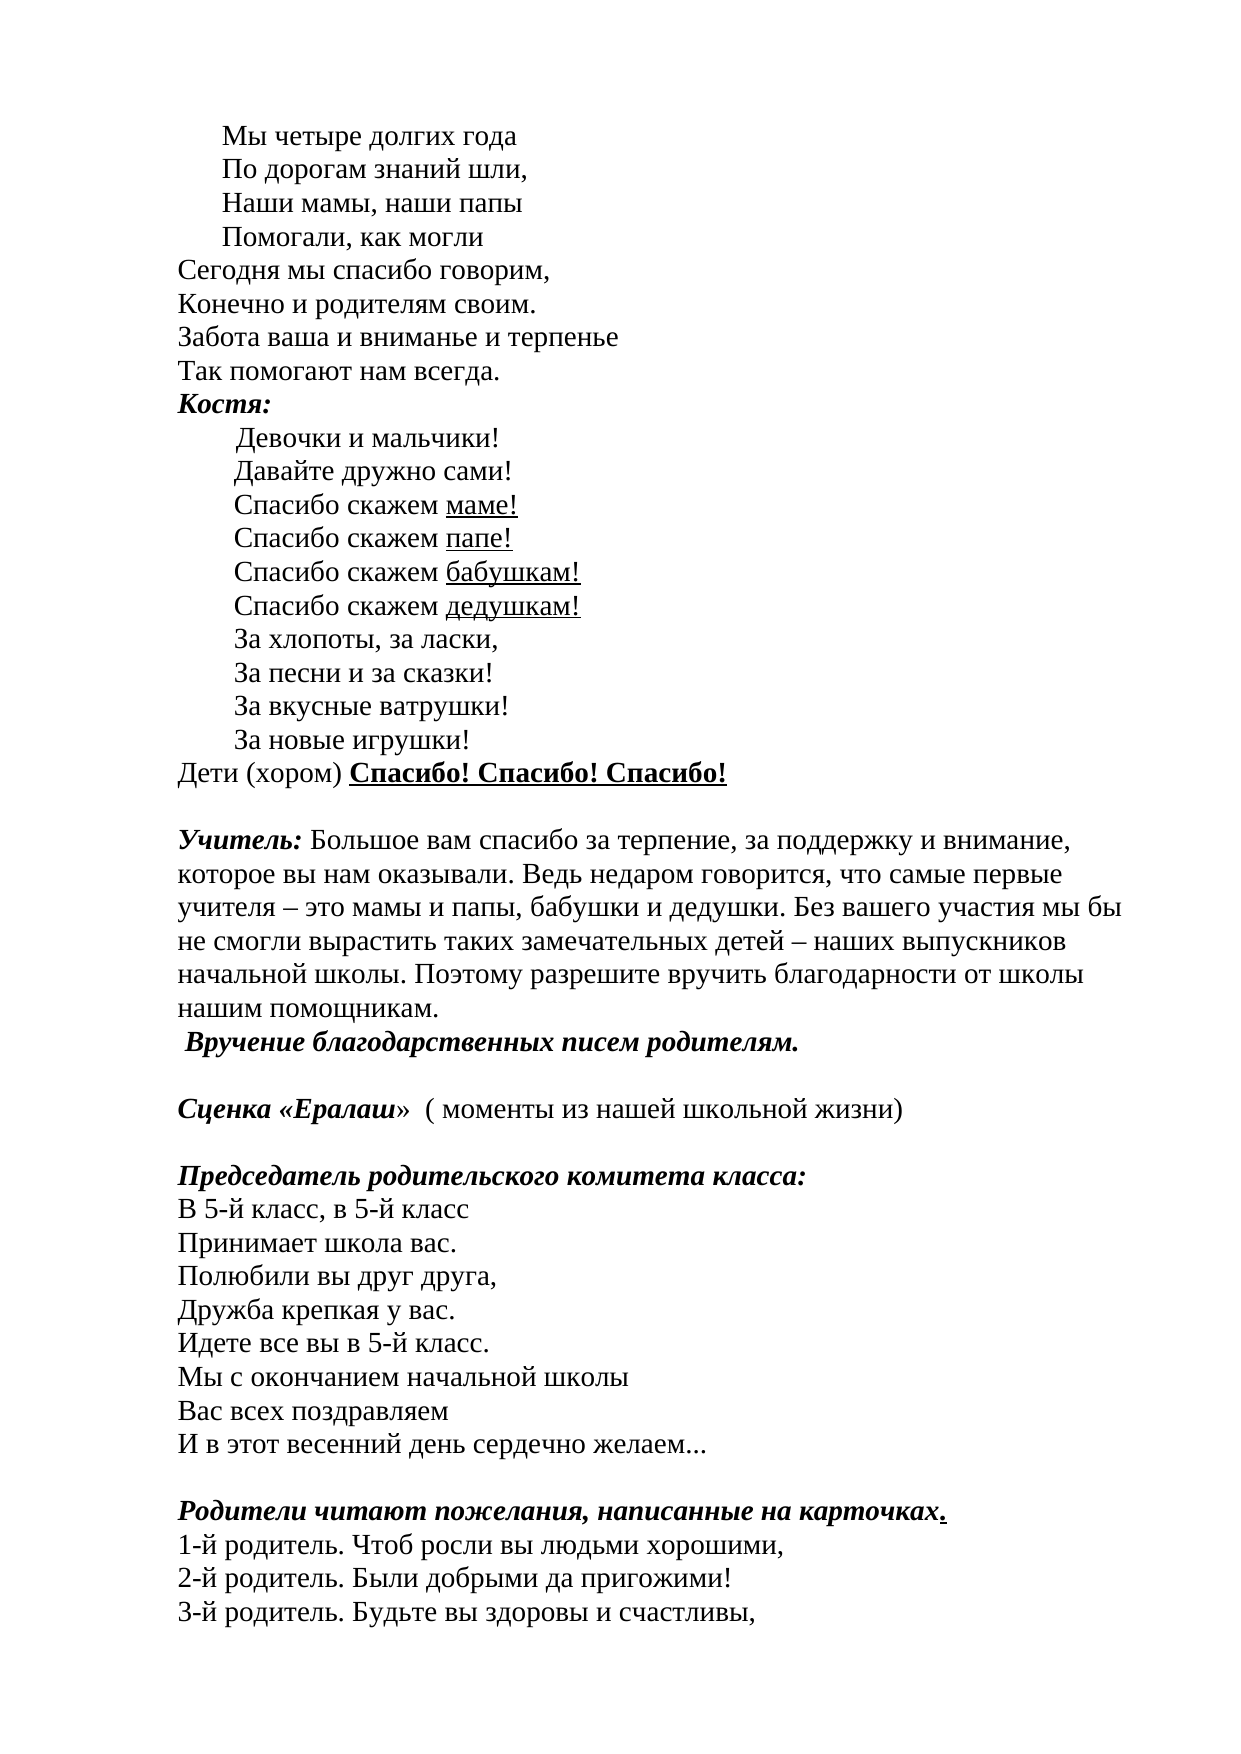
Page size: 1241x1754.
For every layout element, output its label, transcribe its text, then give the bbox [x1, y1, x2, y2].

text Спасибо скажем папе! [233, 521, 1152, 554]
text За хлопоты, за ласки, [233, 621, 1152, 655]
text Помогали, как могли [222, 219, 1152, 252]
text За вкусные ватрушки! [233, 688, 1152, 722]
text За новые игрушки! [233, 722, 1152, 755]
text Вручение благодарственных писем родителям. [177, 1024, 1152, 1057]
text Так помогают нам всегда. [177, 353, 1152, 386]
text Сегодня мы спасибо говорим, [177, 252, 1152, 286]
text Учитель: Большое вам спасибо за терпение, за поддержку и внимание, которое вы нам оказывали. Ведь недаром говорится, что самые первые учителя – это мамы и папы, бабушки и дедушки. Без вашего участия мы бы не смогли вырастить таких замечательных детей – наших выпускников начальной школы. Поэтому разрешите вручить благодарности от школы нашим помощникам. [177, 822, 1152, 1024]
text Мы четыре долгих года По дорогам знаний шли, Наши мамы, наши папы [222, 118, 1152, 219]
text За песни и за сказки! [233, 655, 1152, 688]
text Давайте дружно сами! [233, 453, 1152, 487]
text Дети (хором) Спасибо! Спасибо! Спасибо! [177, 755, 1152, 789]
text Спасибо скажем дедушкам! [233, 588, 1152, 621]
text Сценка «Ералаш» ( моменты из нашей школьной жизни) [177, 1091, 1152, 1124]
text Девочки и мальчики! [177, 420, 1152, 453]
text Спасибо скажем бабушкам! [233, 554, 1152, 588]
text Забота ваша и вниманье и терпенье [177, 319, 1152, 353]
text Конечно и родителям своим. [177, 286, 1152, 319]
text Председатель родительского комитета класса: [177, 1158, 1152, 1191]
text Костя: [177, 386, 1152, 420]
text В 5-й класс, в 5-й класс Принимает школа вас. Полюбили вы друг друга, Дружба крепкая у вас. Идете все вы в 5-й класс. Мы с окончанием начальной школы Вас всех поздравляем И в этот весенний день сердечно желаем... [177, 1191, 1152, 1460]
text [177, 1460, 1152, 1627]
text Спасибо скажем маме! [233, 487, 1152, 521]
